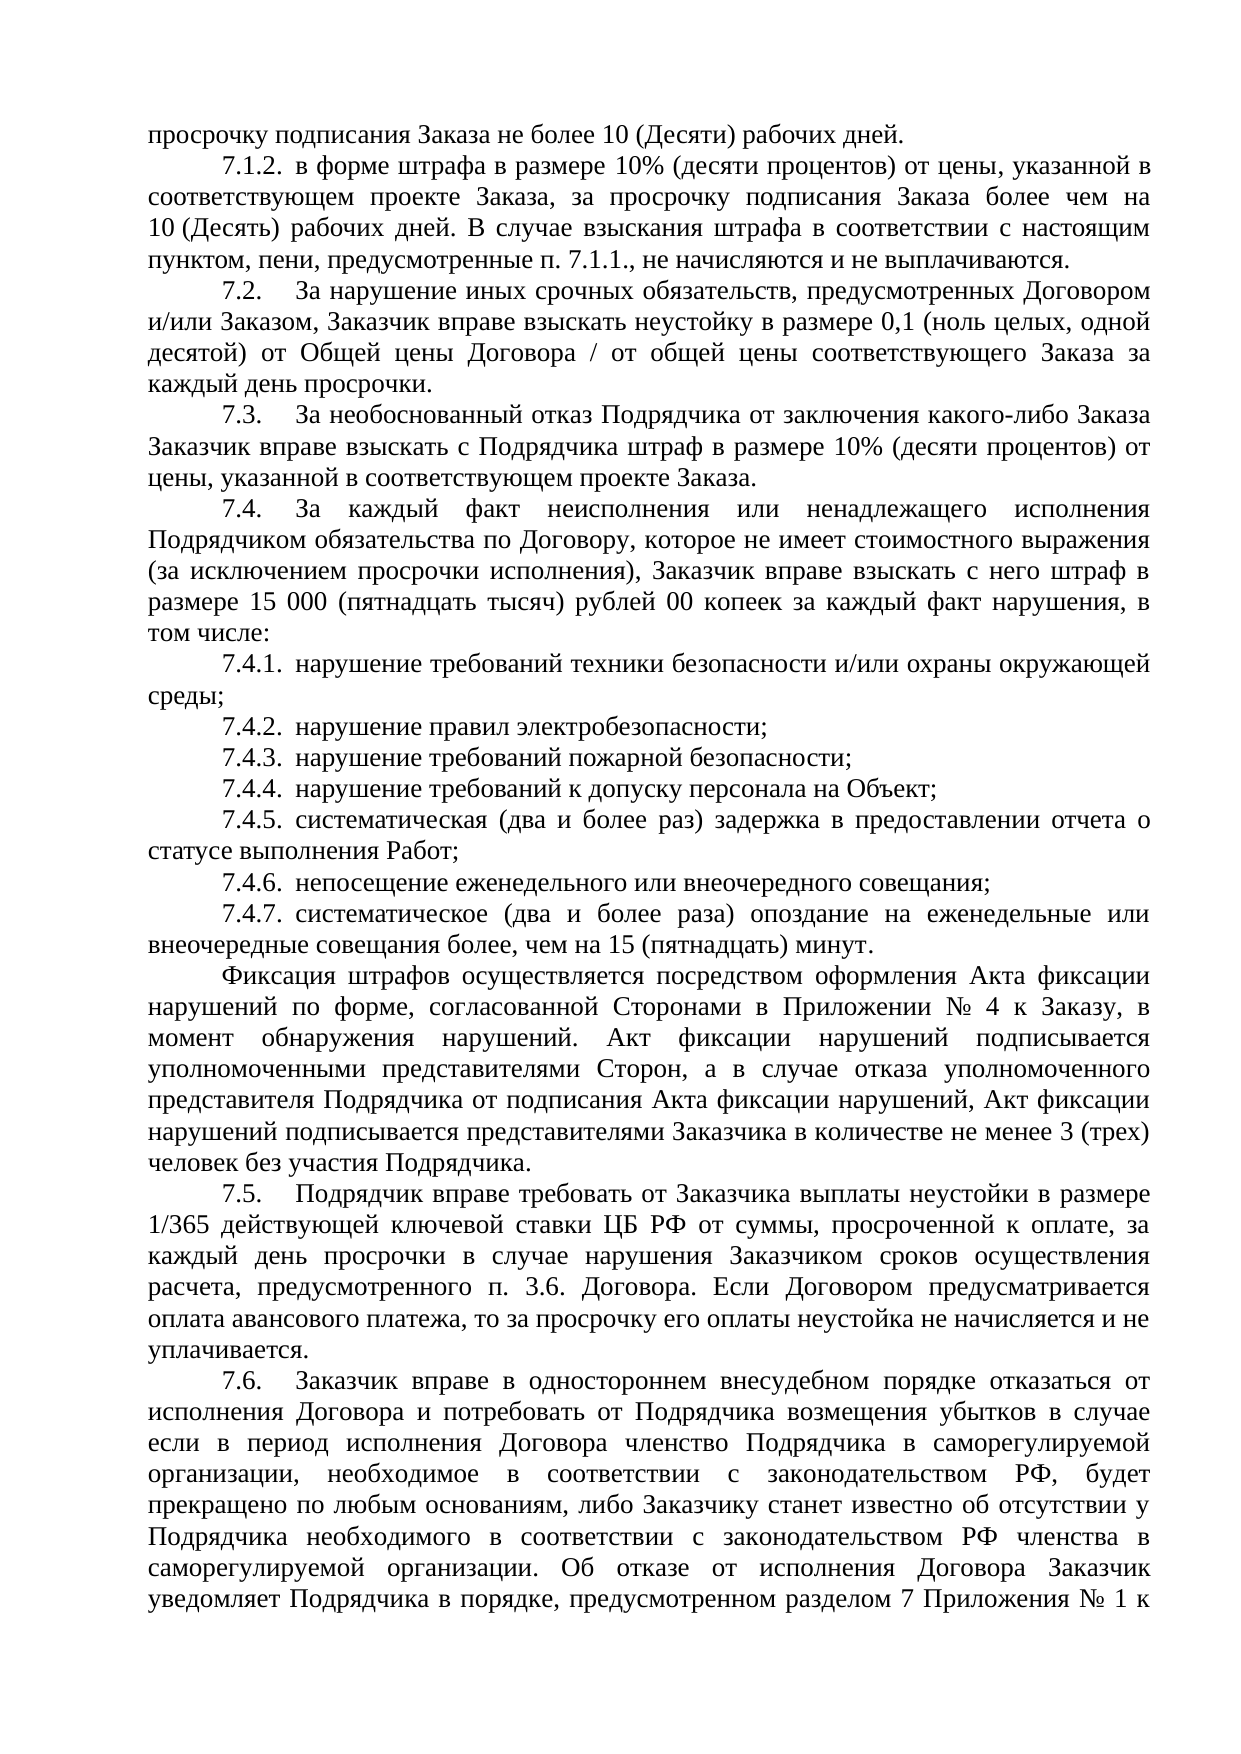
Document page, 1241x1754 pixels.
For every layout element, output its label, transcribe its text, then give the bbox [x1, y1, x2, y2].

text За каждый факт неисполнения или ненадлежащего исполнения Подрядчиком обязательства по Договору, которое не имеет стоимостного выражения (за исключением просрочки исполнения), Заказчик вправе взыскать с него штраф в размере 15 000 (пятнадцать тысяч) рублей 00 копеек за каждый факт нарушения, в том числе: [148, 492, 1152, 648]
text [148, 118, 1152, 149]
text нарушение правил электробезопасности; [148, 710, 1152, 741]
text нарушение требований к допуску персонала на Объект; [148, 772, 1152, 803]
text в форме штрафа в размере 10% (десяти процентов) от цены, указанной в соответствующем проекте Заказа, за просрочку подписания Заказа более чем на 10 (Десять) рабочих дней. В случае взыскания штрафа в соответствии с настоящим пунктом, пени, предусмотренные п. 7.1.1., не начисляются и не выплачиваются. [148, 149, 1152, 274]
text систематическое (два и более раза) опоздание на еженедельные или внеочередные совещания более, чем на 15 (пятнадцать) минут. [148, 897, 1152, 959]
text Подрядчик вправе требовать от Заказчика выплаты неустойки в размере 1/365 действующей ключевой ставки ЦБ РФ от суммы, просроченной к оплате, за каждый день просрочки в случае нарушения Заказчиком сроков осуществления расчета, предусмотренного п. 3.6. Договора. Если Договором предусматривается оплата авансового платежа, то за просрочку его оплаты неустойка не начисляется и не уплачивается. [148, 1177, 1152, 1364]
list Фиксация штрафов осуществляется посредством оформления Акта фиксации нарушений по форме, согласованной Сторонами в Приложении № 4 к Заказу, в момент обнаружения нарушений. Акт фиксации нарушений подписывается уполномоченными представителями Сторон, а в случае отказа уполномоченного представителя Подрядчика от подписания Акта фиксации нарушений, Акт фиксации нарушений подписывается представителями Заказчика в количестве не менее 3 (трех) человек без участия Подрядчика. [148, 959, 1152, 1177]
text систематическая (два и более раз) задержка в предоставлении отчета о статусе выполнения Работ; [148, 803, 1152, 866]
text непосещение еженедельного или внеочередного совещания; [148, 866, 1152, 897]
text За необоснованный отказ Подрядчика от заключения какого-либо Заказа Заказчик вправе взыскать с Подрядчика штраф в размере 10% (десяти процентов) от цены, указанной в соответствующем проекте Заказа. [148, 398, 1152, 492]
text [148, 1364, 1152, 1613]
text нарушение требований пожарной безопасности; [148, 741, 1152, 772]
text нарушение требований техники безопасности и/или охраны окружающей среды; [148, 648, 1152, 710]
text За нарушение иных срочных обязательств, предусмотренных Договором и/или Заказом, Заказчик вправе взыскать неустойку в размере 0,1 (ноль целых, одной десятой) от Общей цены Договора / от общей цены соответствующего Заказа за каждый день просрочки. [148, 274, 1152, 398]
